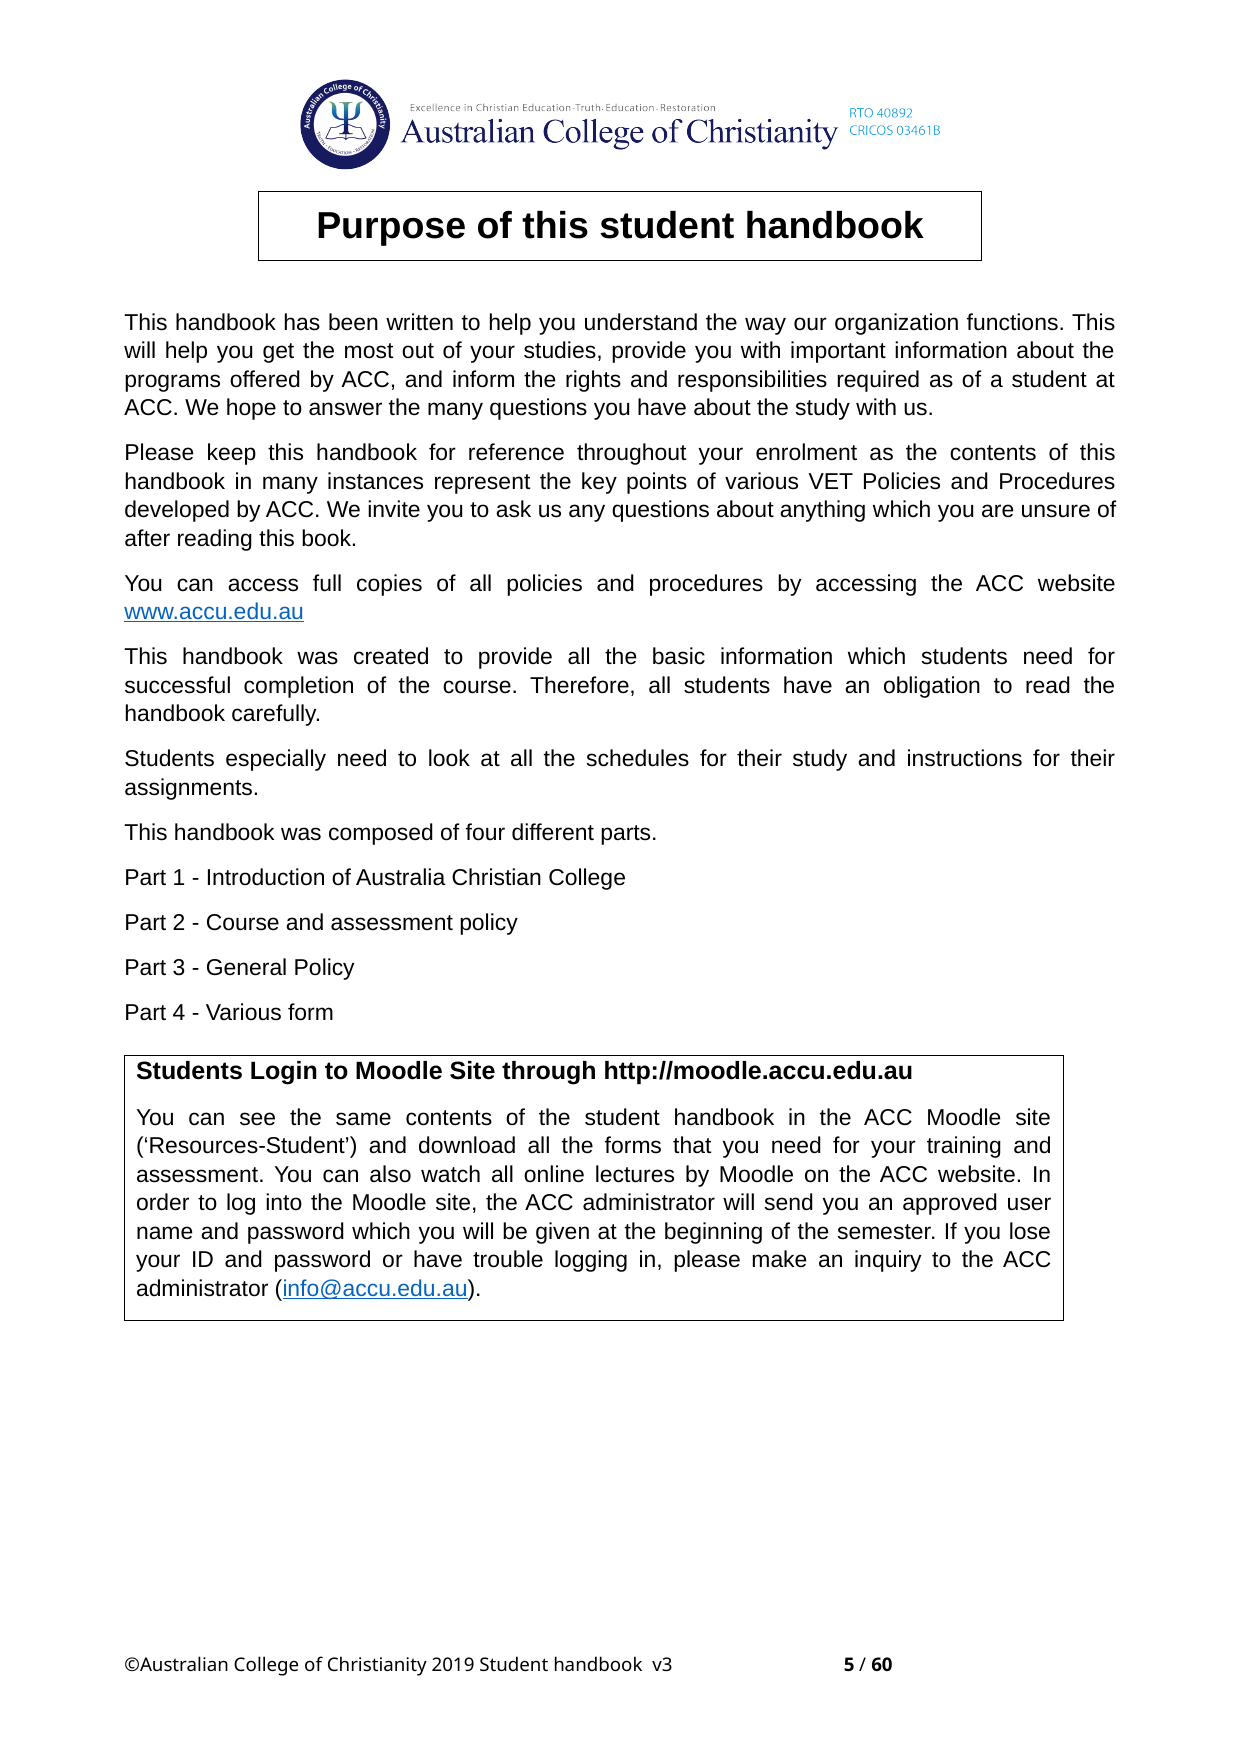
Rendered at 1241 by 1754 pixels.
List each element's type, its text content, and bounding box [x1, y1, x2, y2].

text Students especially need to look at all the schedules for their study and instructions for their assignments. [124, 745, 1116, 800]
table_header Students Login to Moodle Site through http://moodle.accu.edu.au You can see the same contents of the student handbook in the ACC Moodle site (‘Resources-Student’) and download all the forms that you need for your training and assessment. You can also watch all online lectures by Moodle on the ACC website. In order to log into the Moodle site, the ACC administrator will send you an approved user name and password which you will be given at the beginning of the semester. If you lose your ID and password or have trouble logging in, please make an inquiry to the ACC administrator (info@accu.edu.au). [125, 1056, 1063, 1319]
text Part 4 - Various form [124, 999, 1116, 1026]
text Part 1 - Introduction of Australia Christian College [124, 864, 1116, 890]
text You can access full copies of all policies and procedures by accessing the ACC website www.accu.edu.au [124, 570, 1116, 624]
text This handbook has been written to help you understand the way our organization functions. This will help you get the most out of your studies, provide you with important information about the programs offered by ACC, and inform the rights and responsibilities required as of a student at ACC. We hope to answer the many questions you have about the study with us. [124, 309, 1116, 421]
text Part 3 - General Policy [124, 954, 1116, 980]
text Part 2 - Course and assessment policy [124, 909, 1116, 935]
table_header Purpose of this student handbook [259, 192, 981, 260]
text This handbook was created to provide all the basic information which students need for successful completion of the course. Therefore, all students have an obligation to read the handbook carefully. [124, 643, 1116, 726]
text This handbook was composed of four different parts. [124, 819, 1116, 845]
picture [294, 76, 946, 172]
text Please keep this handbook for reference throughout your enrolment as the contents of this handbook in many instances represent the key points of various VET Policies and Procedures developed by ACC. We invite you to ask us any questions about anything which you are unsure of after reading this book. [124, 439, 1116, 551]
